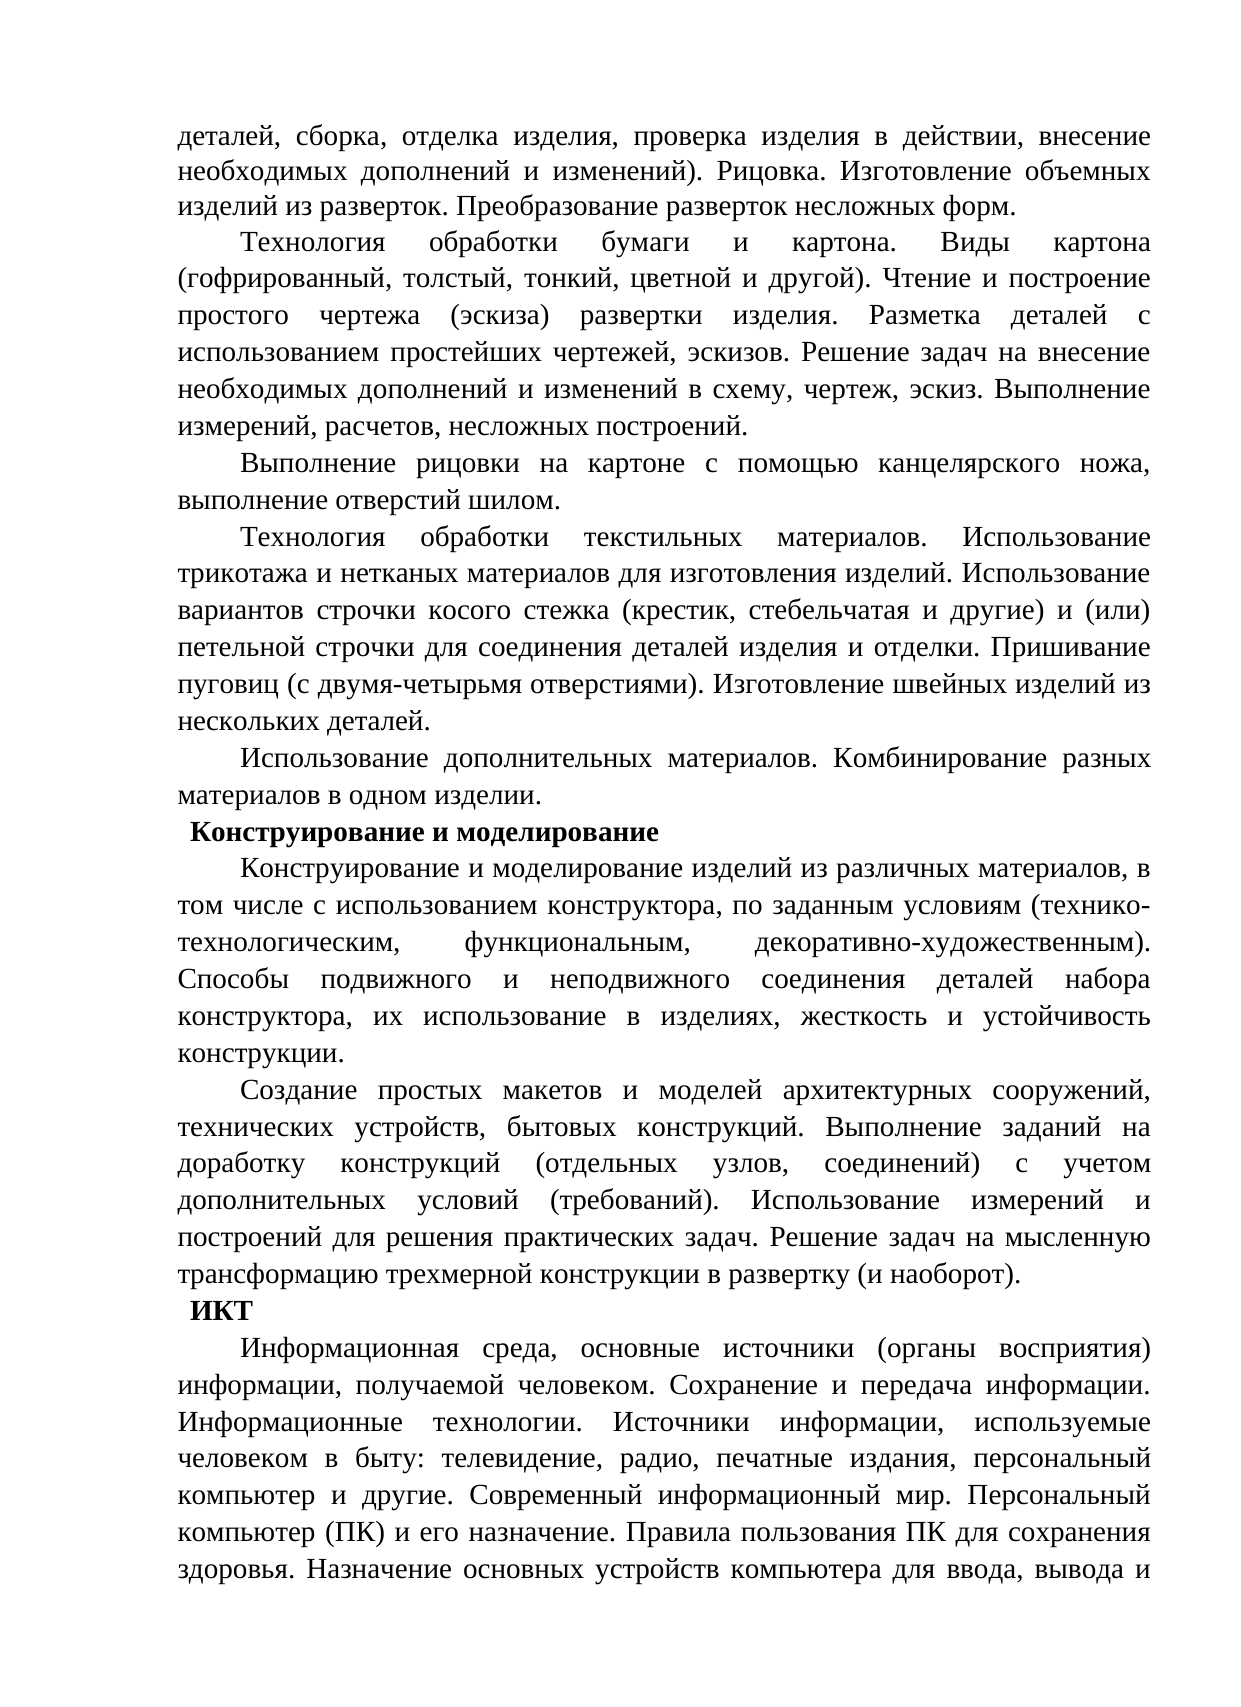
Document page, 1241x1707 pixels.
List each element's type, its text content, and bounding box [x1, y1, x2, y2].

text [177, 1330, 1152, 1585]
text Технология обработки бумаги и картона. Виды картона (гофрированный, толстый, тонкий, цветной и другой). Чтение и построение простого чертежа (эскиза) развертки изделия. Разметка деталей с использованием простейших чертежей, эскизов. Решение задач на внесение необходимых дополнений и изменений в схему, чертеж, эскиз. Выполнение измерений, расчетов, несложных построений. [177, 224, 1152, 442]
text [177, 118, 1152, 222]
text Использование дополнительных материалов. Комбинирование разных материалов в одном изделии. [177, 740, 1152, 810]
text Конструирование и моделирование изделий из различных материалов, в том числе с использованием конструктора, по заданным условиям (технико-технологическим, функциональным, декоративно-художественным). Способы подвижного и неподвижного соединения деталей набора конструктора, их использование в изделиях, жесткость и устойчивость конструкции. [177, 851, 1152, 1068]
text Конструирование и моделирование [190, 814, 1152, 847]
text Выполнение рицовки на картоне с помощью канцелярского ножа, выполнение отверстий шилом. [177, 445, 1152, 515]
text Технология обработки текстильных материалов. Использование трикотажа и нетканых материалов для изготовления изделий. Использование вариантов строчки косого стежка (крестик, стебельчатая и другие) и (или) петельной строчки для соединения деталей изделия и отделки. Пришивание пуговиц (с двумя-четырьмя отверстиями). Изготовление швейных изделий из нескольких деталей. [177, 519, 1152, 737]
text Создание простых макетов и моделей архитектурных сооружений, технических устройств, бытовых конструкций. Выполнение заданий на доработку конструкций (отдельных узлов, соединений) с учетом дополнительных условий (требований). Использование измерений и построений для решения практических задач. Решение задач на мысленную трансформацию трехмерной конструкции в развертку (и наоборот). [177, 1072, 1152, 1290]
text ИКТ [190, 1293, 1152, 1327]
